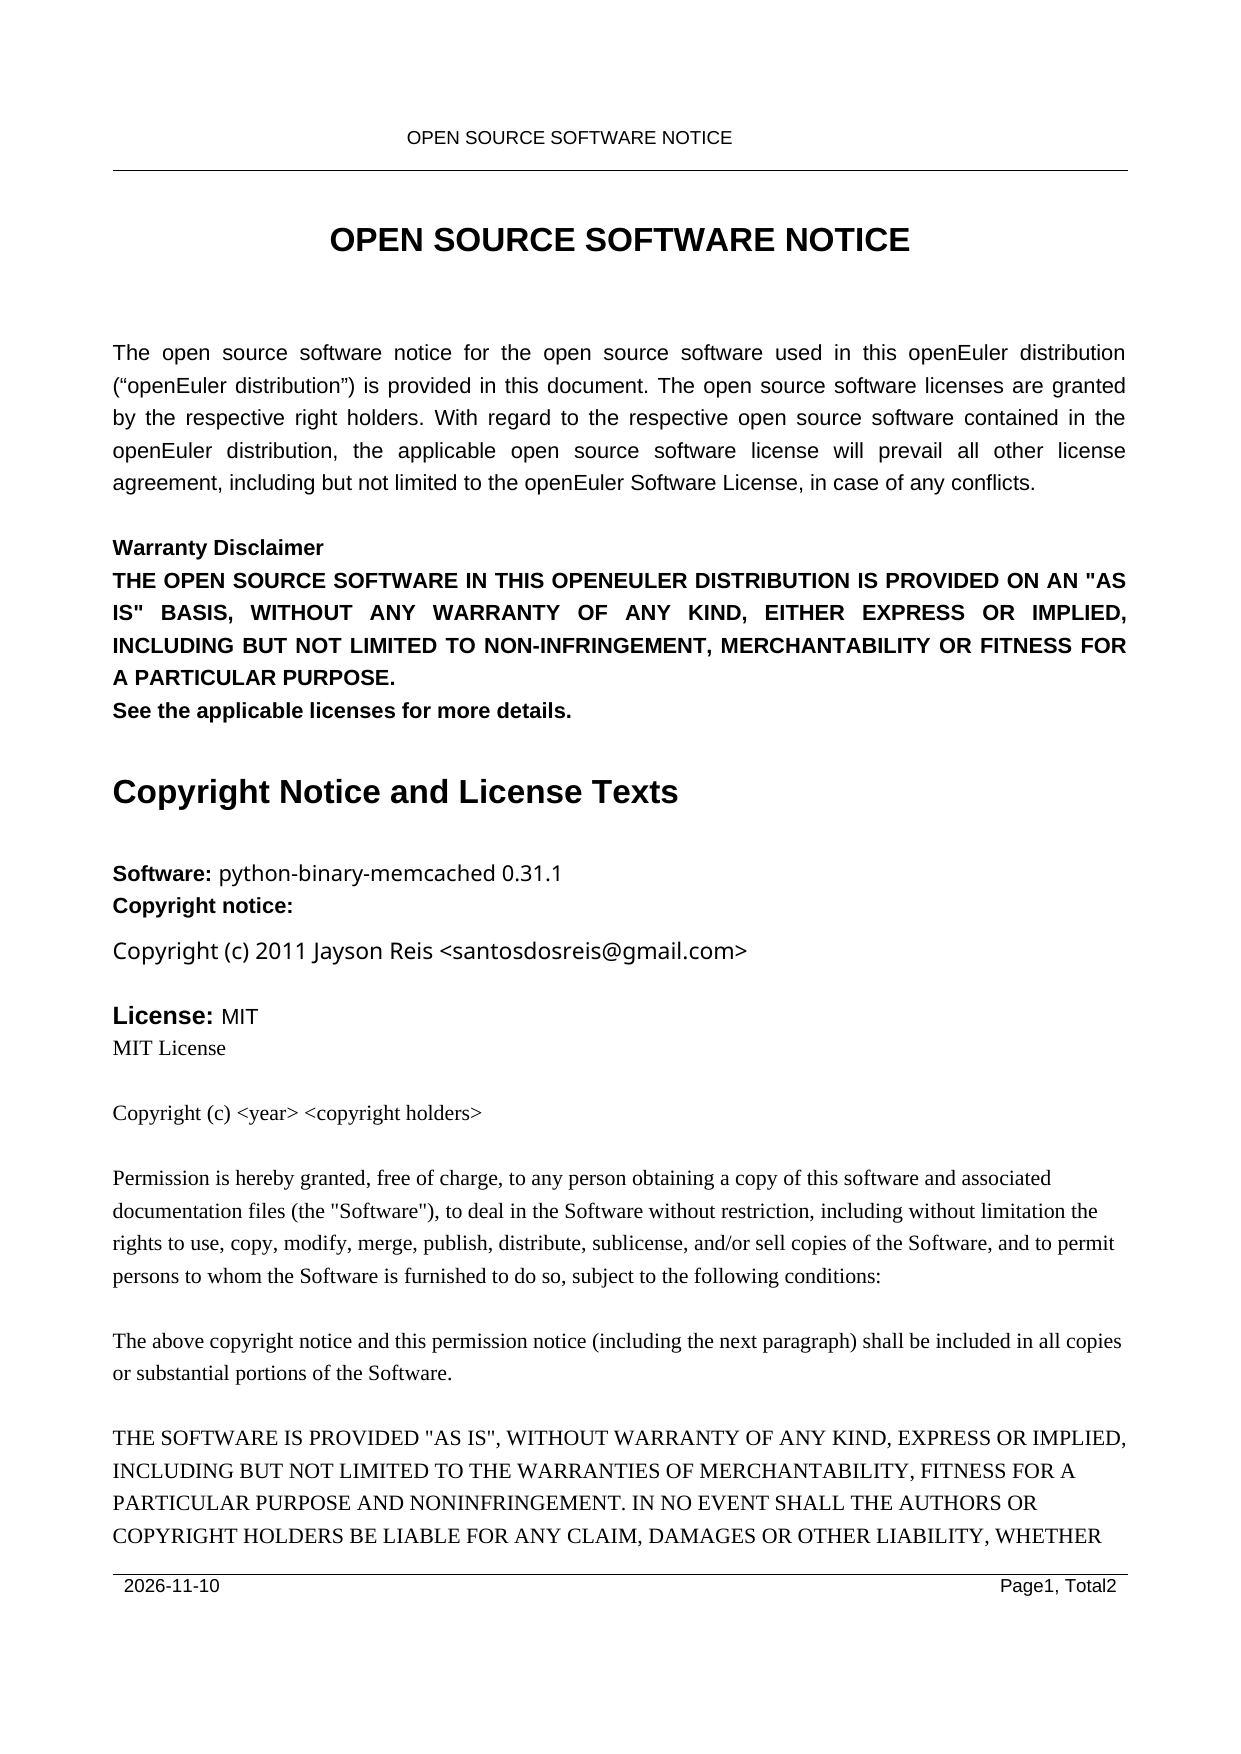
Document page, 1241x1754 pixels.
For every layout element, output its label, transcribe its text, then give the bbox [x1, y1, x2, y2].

text License: MIT [112, 999, 1128, 1031]
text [112, 1031, 1128, 1551]
text THE OPEN SOURCE SOFTWARE IN THIS OPENEULER DISTRIBUTION IS PROVIDED ON AN "AS IS" BASIS, WITHOUT ANY WARRANTY OF ANY KIND, EITHER EXPRESS OR IMPLIED, INCLUDING BUT NOT LIMITED TO NON-INFRINGEMENT, MERCHANTABILITY OR FITNESS FOR A PARTICULAR PURPOSE. See the applicable licenses for more details. [112, 564, 1128, 726]
text The open source software notice for the open source software used in this openEuler distribution (“openEuler distribution”) is provided in this document. The open source software licenses are granted by the respective right holders. With regard to the respective open source software contained in the openEuler distribution, the applicable open source software license will prevail all other license agreement, including but not limited to the openEuler Software License, in case of any conflicts. [112, 336, 1128, 499]
text Copyright Notice and License Texts [112, 759, 1128, 824]
text Copyright notice: [112, 889, 1128, 921]
text OPEN SOURCE SOFTWARE NOTICE [112, 206, 1128, 271]
text Copyright (c) 2011 Jayson Reis <santosdosreis@gmail.com> [112, 934, 1128, 999]
text Warranty Disclaimer [112, 531, 1128, 564]
title Software: python-binary-memcached 0.31.1 [112, 856, 1128, 889]
